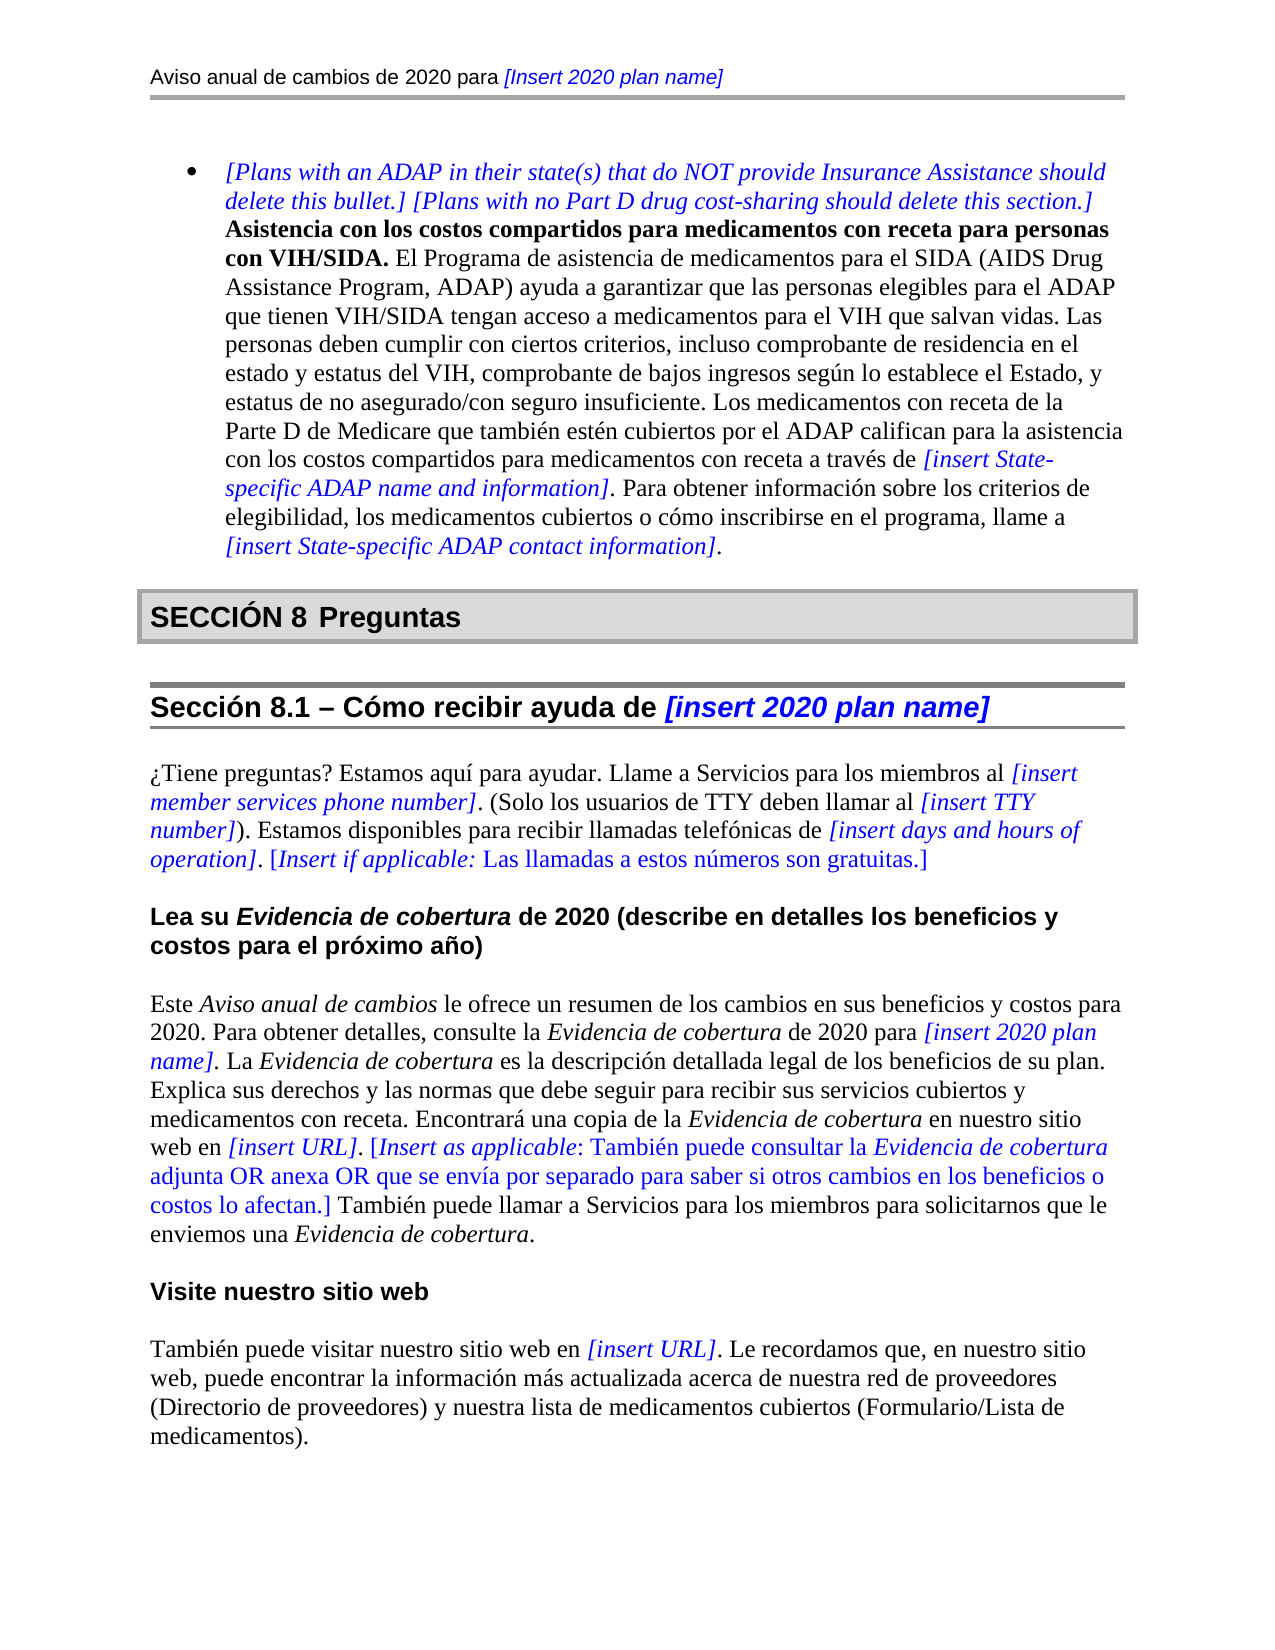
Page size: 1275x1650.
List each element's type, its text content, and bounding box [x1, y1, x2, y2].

subtitle Sección 8.1 – Cómo recibir ayuda de [insert 2020 plan name] [150, 688, 1125, 726]
subtitle Visite nuestro sitio web [150, 1277, 1125, 1305]
subtitle Lea su Evidencia de cobertura de 2020 (describe en detalles los beneficios y costos para el próximo año) [150, 902, 1125, 959]
list [Plans with an ADAP in their state(s) that do NOT provide Insurance Assistance should delete this bullet.] [Plans with no Part D drug cost-sharing should delete this section.] Asistencia con los costos compartidos para medicamentos con receta para personas con VIH/SIDA. El Programa de asistencia de medicamentos para el SIDA (AIDS Drug Assistance Program, ADAP) ayuda a garantizar que las personas elegibles para el ADAP que tienen VIH/SIDA tengan acceso a medicamentos para el VIH que salvan vidas. Las personas deben cumplir con ciertos criterios, incluso comprobante de residencia en el estado y estatus del VIH, comprobante de bajos ingresos según lo establece el Estado, y estatus de no asegurado/con seguro insuficiente. Los medicamentos con receta de la Parte D de Medicare que también estén cubiertos por el ADAP califican para la asistencia con los costos compartidos para medicamentos con receta a través de [insert State-specific ADAP name and information]. Para obtener información sobre los criterios de elegibilidad, los medicamentos cubiertos o cómo inscribirse en el programa, llame a [insert State-specific ADAP contact information]. [187, 157, 1125, 559]
subtitle ¿Tiene preguntas? Estamos aquí para ayudar. Llame a Servicios para los miembros al [insert member services phone number]. (Solo los usuarios de TTY deben llamar al [insert TTY number]). Estamos disponibles para recibir llamadas telefónicas de [insert days and hours of operation]. [Insert if applicable: Las llamadas a estos números son gratuitas.] [150, 758, 1125, 873]
subtitle SECCIÓN 8 Preguntas [142, 593, 1133, 639]
text Este Aviso anual de cambios le ofrece un resumen de los cambios en sus beneficios y costos para 2020. Para obtener detalles, consulte la Evidencia de cobertura de 2020 para [insert 2020 plan name]. La Evidencia de cobertura es la descripción detallada legal de los beneficios de su plan. Explica sus derechos y las normas que debe seguir para recibir sus servicios cubiertos y medicamentos con receta. Encontrará una copia de la Evidencia de cobertura en nuestro sitio web en [insert URL]. [Insert as applicable: También puede consultar la Evidencia de cobertura adjunta OR anexa OR que se envía por separado para saber si otros cambios en los beneficios o costos lo afectan.] También puede llamar a Servicios para los miembros para solicitarnos que le enviemos una Evidencia de cobertura. [150, 989, 1125, 1247]
text También puede visitar nuestro sitio web en [insert URL]. Le recordamos que, en nuestro sitio web, puede encontrar la información más actualizada acerca de nuestra red de proveedores (Directorio de proveedores) y nuestra lista de medicamentos cubiertos (Formulario/Lista de medicamentos). [150, 1334, 1125, 1449]
